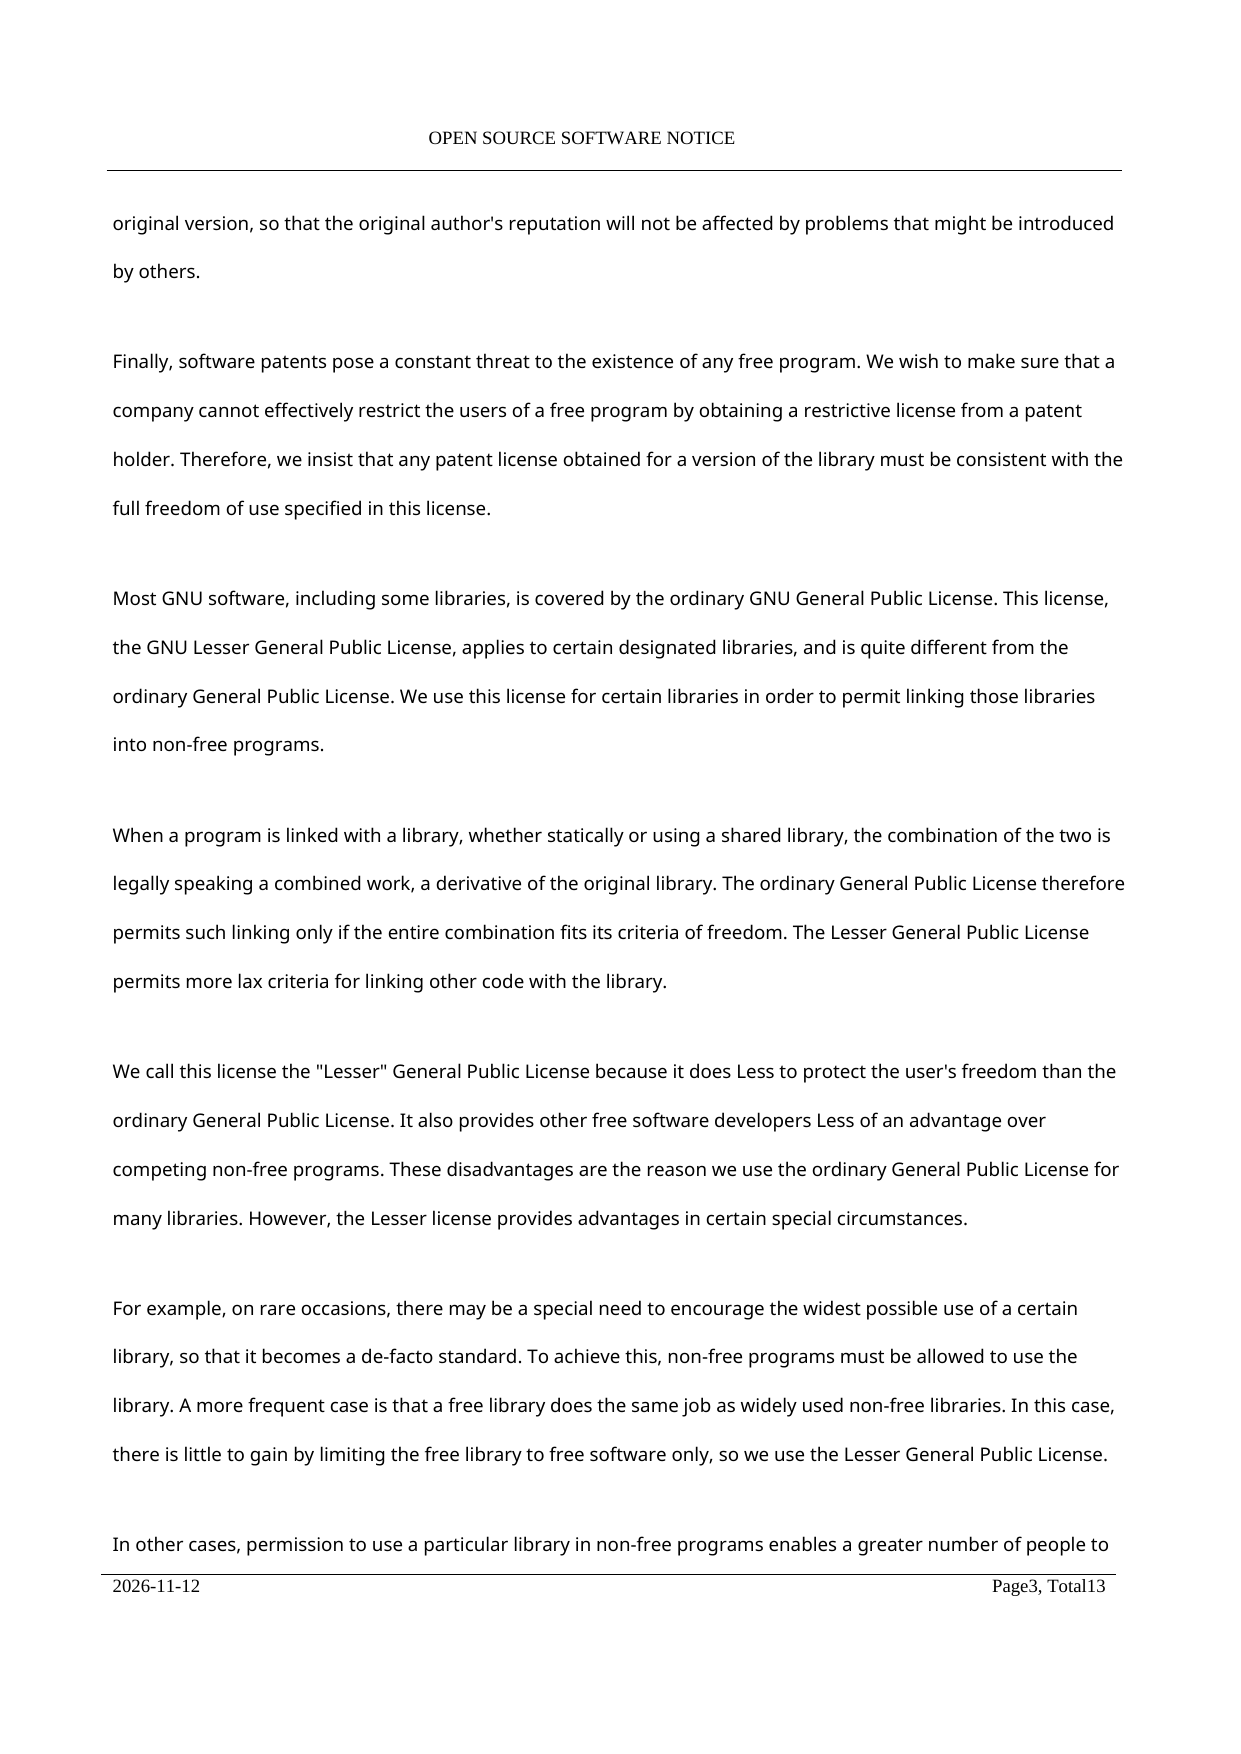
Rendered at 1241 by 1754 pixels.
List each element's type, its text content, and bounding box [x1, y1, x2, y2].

text When a program is linked with a library, whether statically or using a shared library, the combination of the two is legally speaking a combined work, a derivative of the original library. The ordinary General Public License therefore permits such linking only if the entire combination fits its criteria of freedom. The Lesser General Public License permits more lax criteria for linking other code with the library. [112, 818, 1128, 997]
text Most GNU software, including some libraries, is covered by the ordinary GNU General Public License. This license, the GNU Lesser General Public License, applies to certain designated libraries, and is quite different from the ordinary General Public License. We use this license for certain libraries in order to permit linking those libraries into non-free programs. [112, 582, 1128, 761]
text For example, on rare occasions, there may be a special need to encourage the widest possible use of a certain library, so that it becomes a de-facto standard. To achieve this, non-free programs must be allowed to use the library. A more frequent case is that a free library does the same job as widely used non-free libraries. In this case, there is little to gain by limiting the free library to free software only, so we use the Lesser General Public License. [112, 1292, 1128, 1470]
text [112, 206, 1128, 288]
text Finally, software patents pose a constant threat to the existence of any free program. We wish to make sure that a company cannot effectively restrict the users of a free program by obtaining a restrictive license from a patent holder. Therefore, we insist that any patent license obtained for a version of the library must be consistent with the full freedom of use specified in this license. [112, 345, 1128, 524]
text We call this license the "Lesser" General Public License because it does Less to protect the user's freedom than the ordinary General Public License. It also provides other free software developers Less of an advantage over competing non-free programs. These disadvantages are the reason we use the ordinary General Public License for many libraries. However, the Lesser license provides advantages in certain special circumstances. [112, 1055, 1128, 1234]
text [112, 1528, 1128, 1561]
